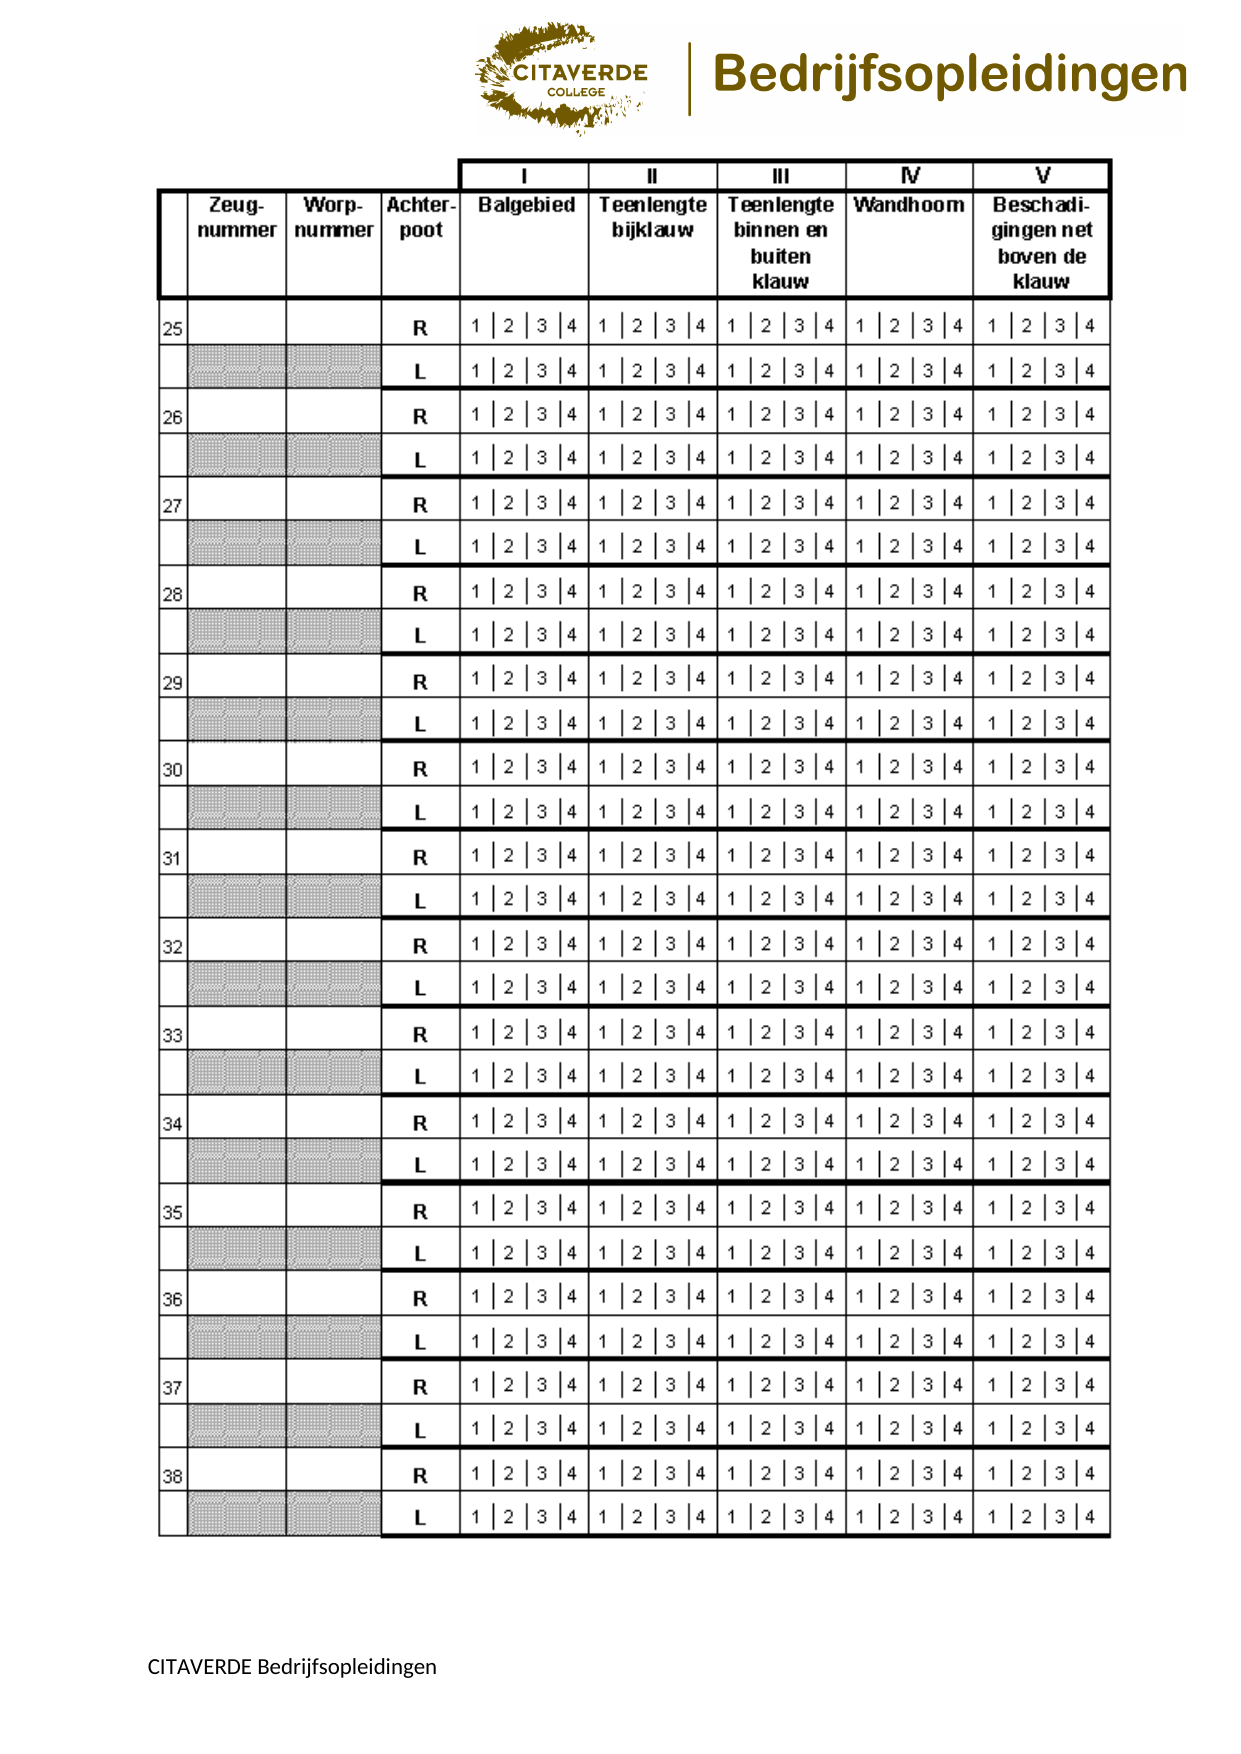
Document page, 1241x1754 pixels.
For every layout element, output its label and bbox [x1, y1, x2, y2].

picture [475, 22, 1187, 137]
picture [147, 147, 1123, 1557]
